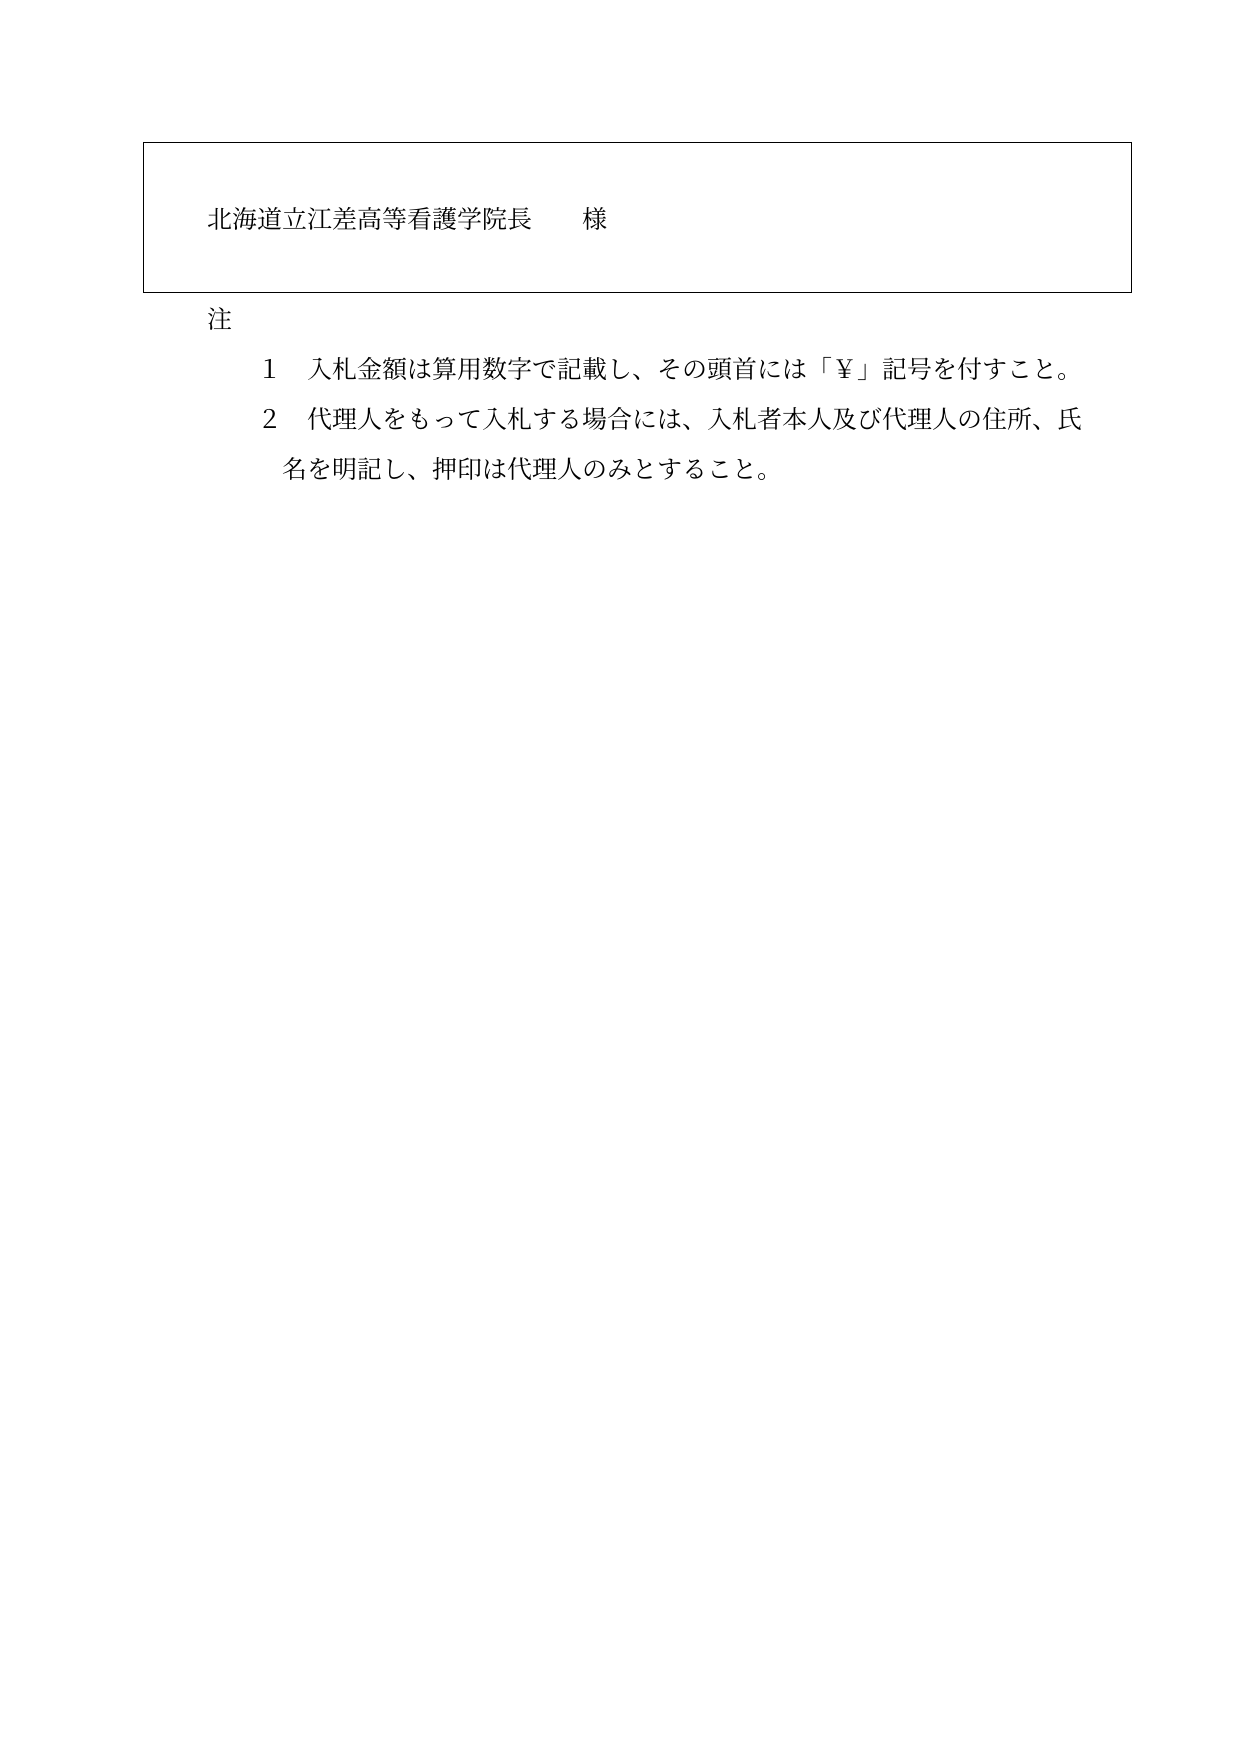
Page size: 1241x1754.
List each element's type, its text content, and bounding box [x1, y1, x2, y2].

text ２ 代理人をもって入札する場合には、入札者本人及び代理人の住所、氏名を明記し、押印は代理人のみとすること。 [232, 393, 1107, 492]
text 注 [182, 293, 1107, 343]
text １ 入札金額は算用数字で記載し、その頭首には「￥」記号を付すこと。 [232, 343, 1107, 393]
